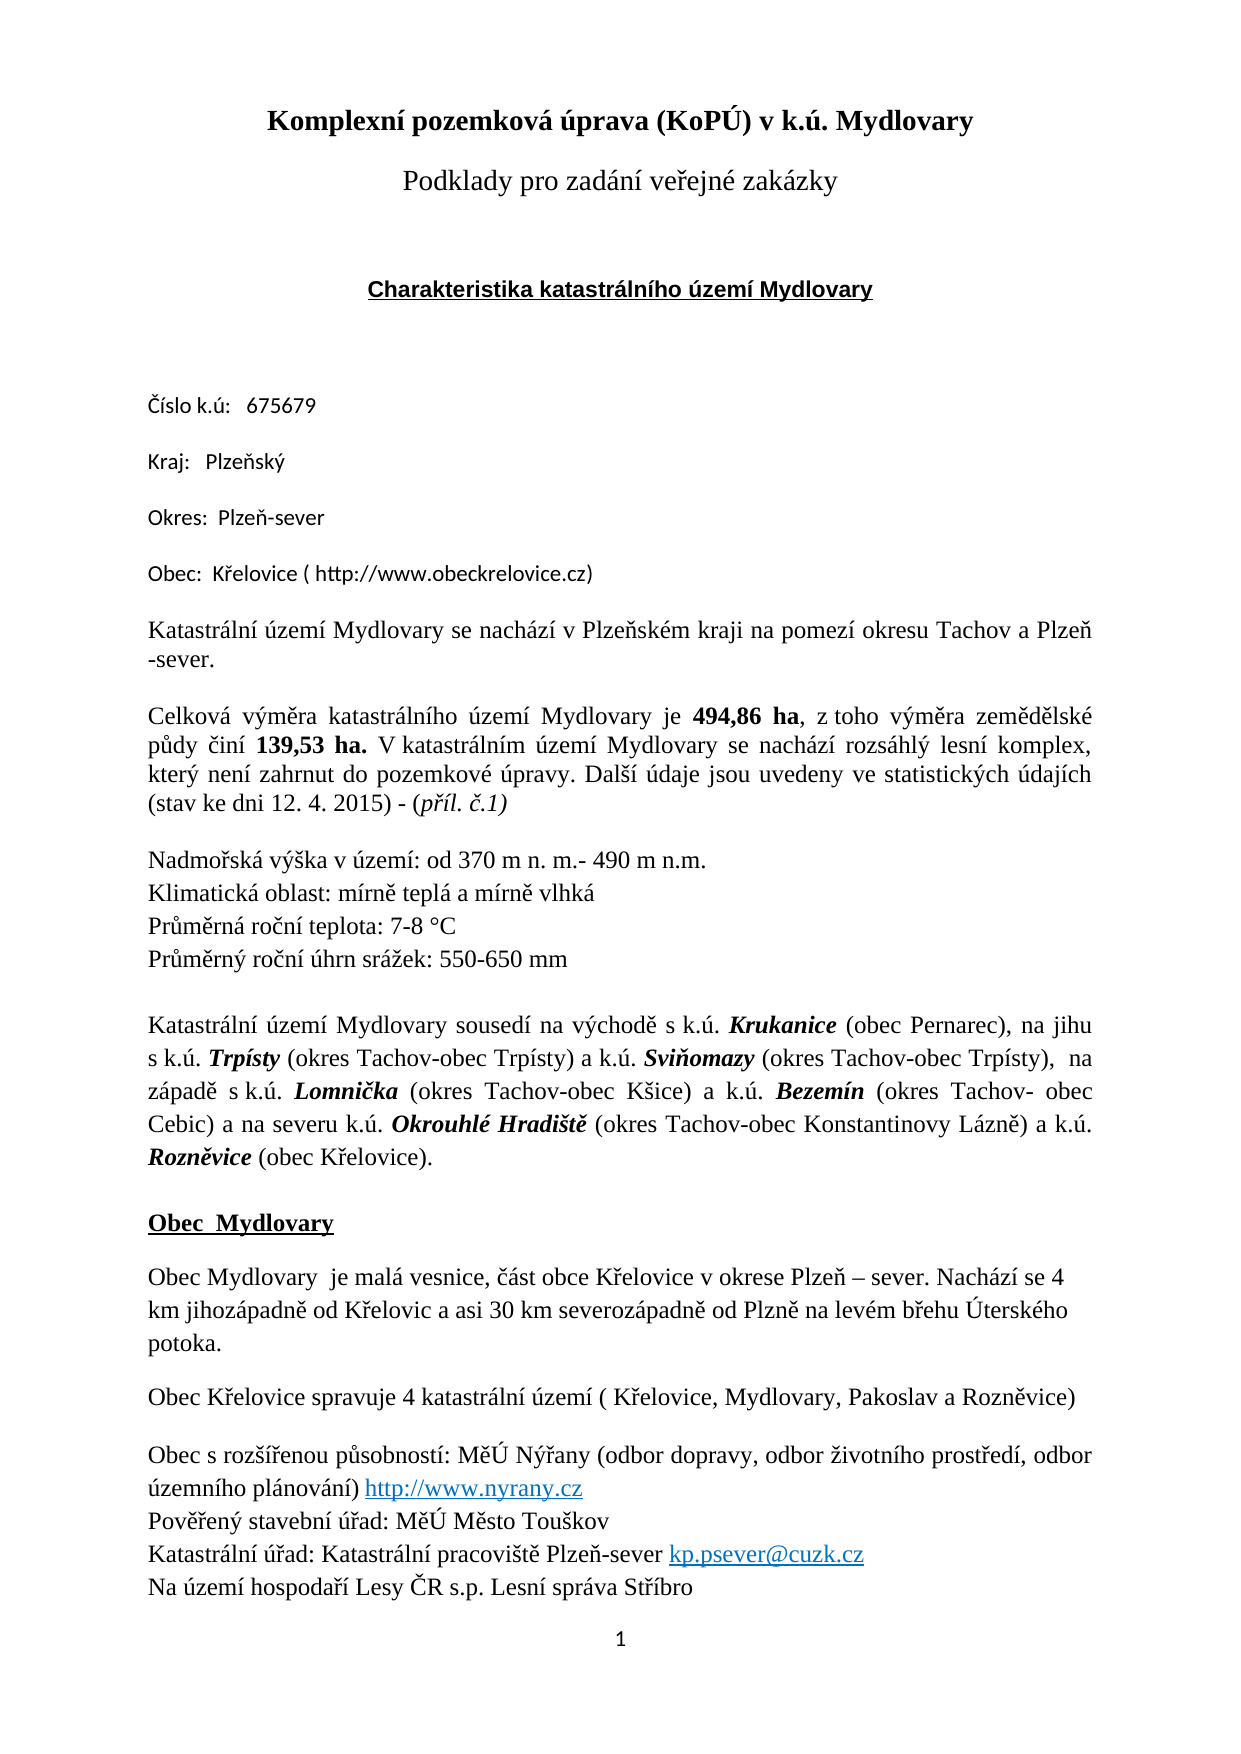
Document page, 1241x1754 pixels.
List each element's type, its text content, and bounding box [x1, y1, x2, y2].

text Celková výměra katastrálního území Mydlovary je 494,86 ha, z toho výměra zemědělské půdy činí 139,53 ha. V katastrálním území Mydlovary se nachází rozsáhlý lesní komplex, který není zahrnut do pozemkové úpravy. Další údaje jsou uvedeny ve statistických údajích (stav ke dni 12. 4. 2015) - (příl. č.1) [148, 701, 1093, 816]
text Podklady pro zadání veřejné zakázky [148, 163, 1093, 196]
text Obec s rozšířenou působností: MěÚ Nýřany (odbor dopravy, odbor životního prostředí, odbor územního plánování) http://www.nyrany.cz [148, 1440, 1093, 1502]
text Na území hospodaří Lesy ČR s.p. Lesní správa Stříbro [148, 1572, 1093, 1601]
text Katastrální území Mydlovary sousedí na východě s k.ú. Krukanice (obec Pernarec), na jihu s k.ú. Trpísty (okres Tachov-obec Trpísty) a k.ú. Sviňomazy (okres Tachov-obec Trpísty), na západě s k.ú. Lomnička (okres Tachov-obec Kšice) a k.ú. Bezemín (okres Tachov- obec Cebic) a na severu k.ú. Okrouhlé Hradiště (okres Tachov-obec Konstantinovy Lázně) a k.ú. Rozněvice (obec Křelovice). [148, 1010, 1093, 1171]
text Průměrný roční úhrn srážek: 550-650 mm [148, 944, 1093, 973]
text Charakteristika katastrálního území Mydlovary [148, 276, 1093, 302]
text Průměrná roční teplota: 7-8 °C [148, 911, 1093, 940]
text Číslo k.ú: 675679 [148, 391, 1093, 419]
text Katastrální území Mydlovary se nachází v Plzeňském kraji na pomezí okresu Tachov a Plzeň -sever. [148, 615, 1093, 673]
text Klimatická oblast: mírně teplá a mírně vlhká [148, 878, 1093, 907]
text Nadmořská výška v území: od 370 m n. m.- 490 m n.m. [148, 845, 1093, 874]
text Okres: Plzeň-sever [148, 503, 1093, 531]
text Katastrální úřad: Katastrální pracoviště Plzeň-sever kp.psever@cuzk.cz [148, 1539, 1093, 1568]
text Komplexní pozemková úprava (KoPÚ) v k.ú. Mydlovary [148, 103, 1093, 137]
text Obec Mydlovary je malá vesnice, část obce Křelovice v okrese Plzeň – sever. Nachází se 4 km jihozápadně od Křelovic a asi 30 km severozápadně od Plzně na levém břehu Úterského potoka. [148, 1262, 1093, 1357]
text Pověřený stavební úřad: MěÚ Město Touškov [148, 1506, 1093, 1535]
text Obec Mydlovary [148, 1208, 1093, 1237]
text Obec: Křelovice ( http://www.obeckrelovice.cz) [148, 559, 1093, 587]
text Kraj: Plzeňský [148, 447, 1093, 475]
text Obec Křelovice spravuje 4 katastrální území ( Křelovice, Mydlovary, Pakoslav a Rozněvice) [148, 1382, 1093, 1411]
